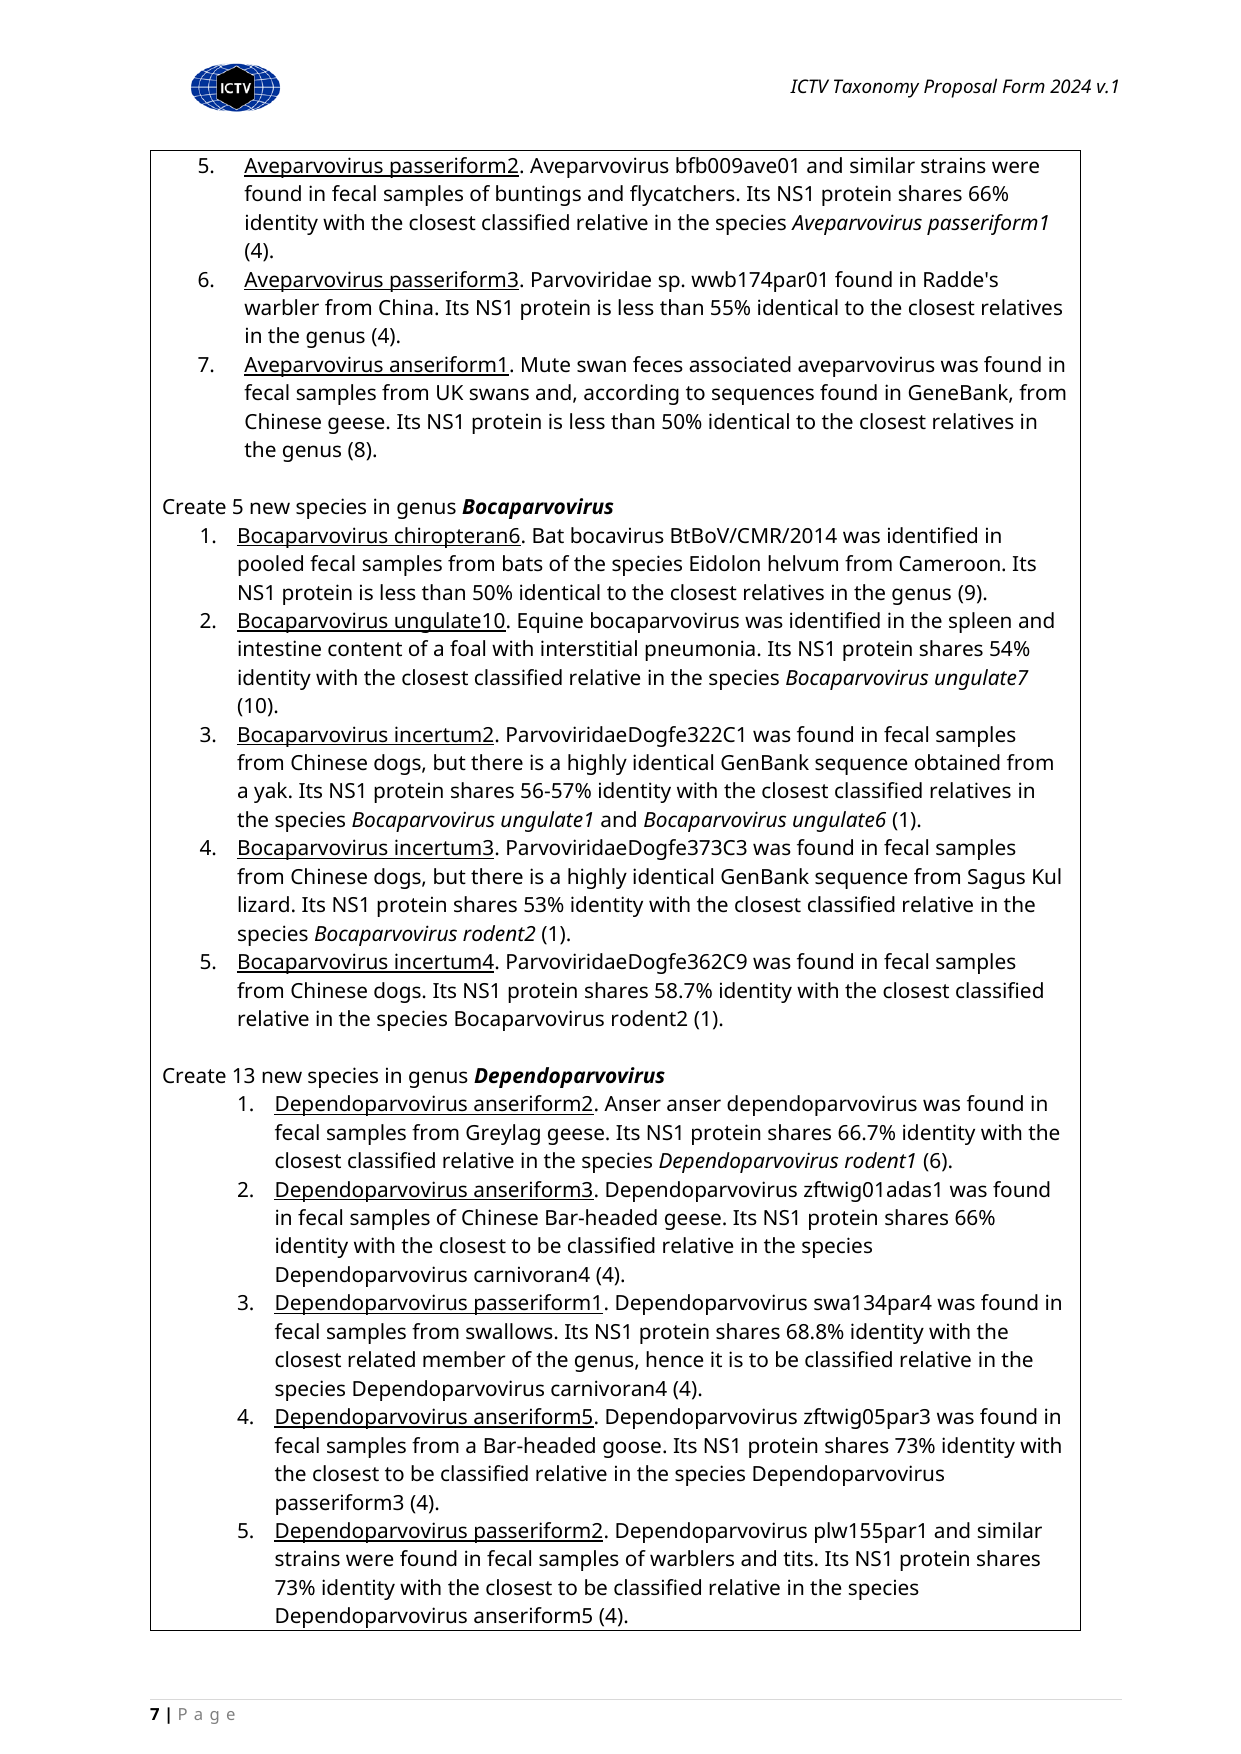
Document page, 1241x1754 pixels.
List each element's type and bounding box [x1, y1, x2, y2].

picture [190, 56, 282, 113]
table_cell [151, 151, 1080, 1630]
